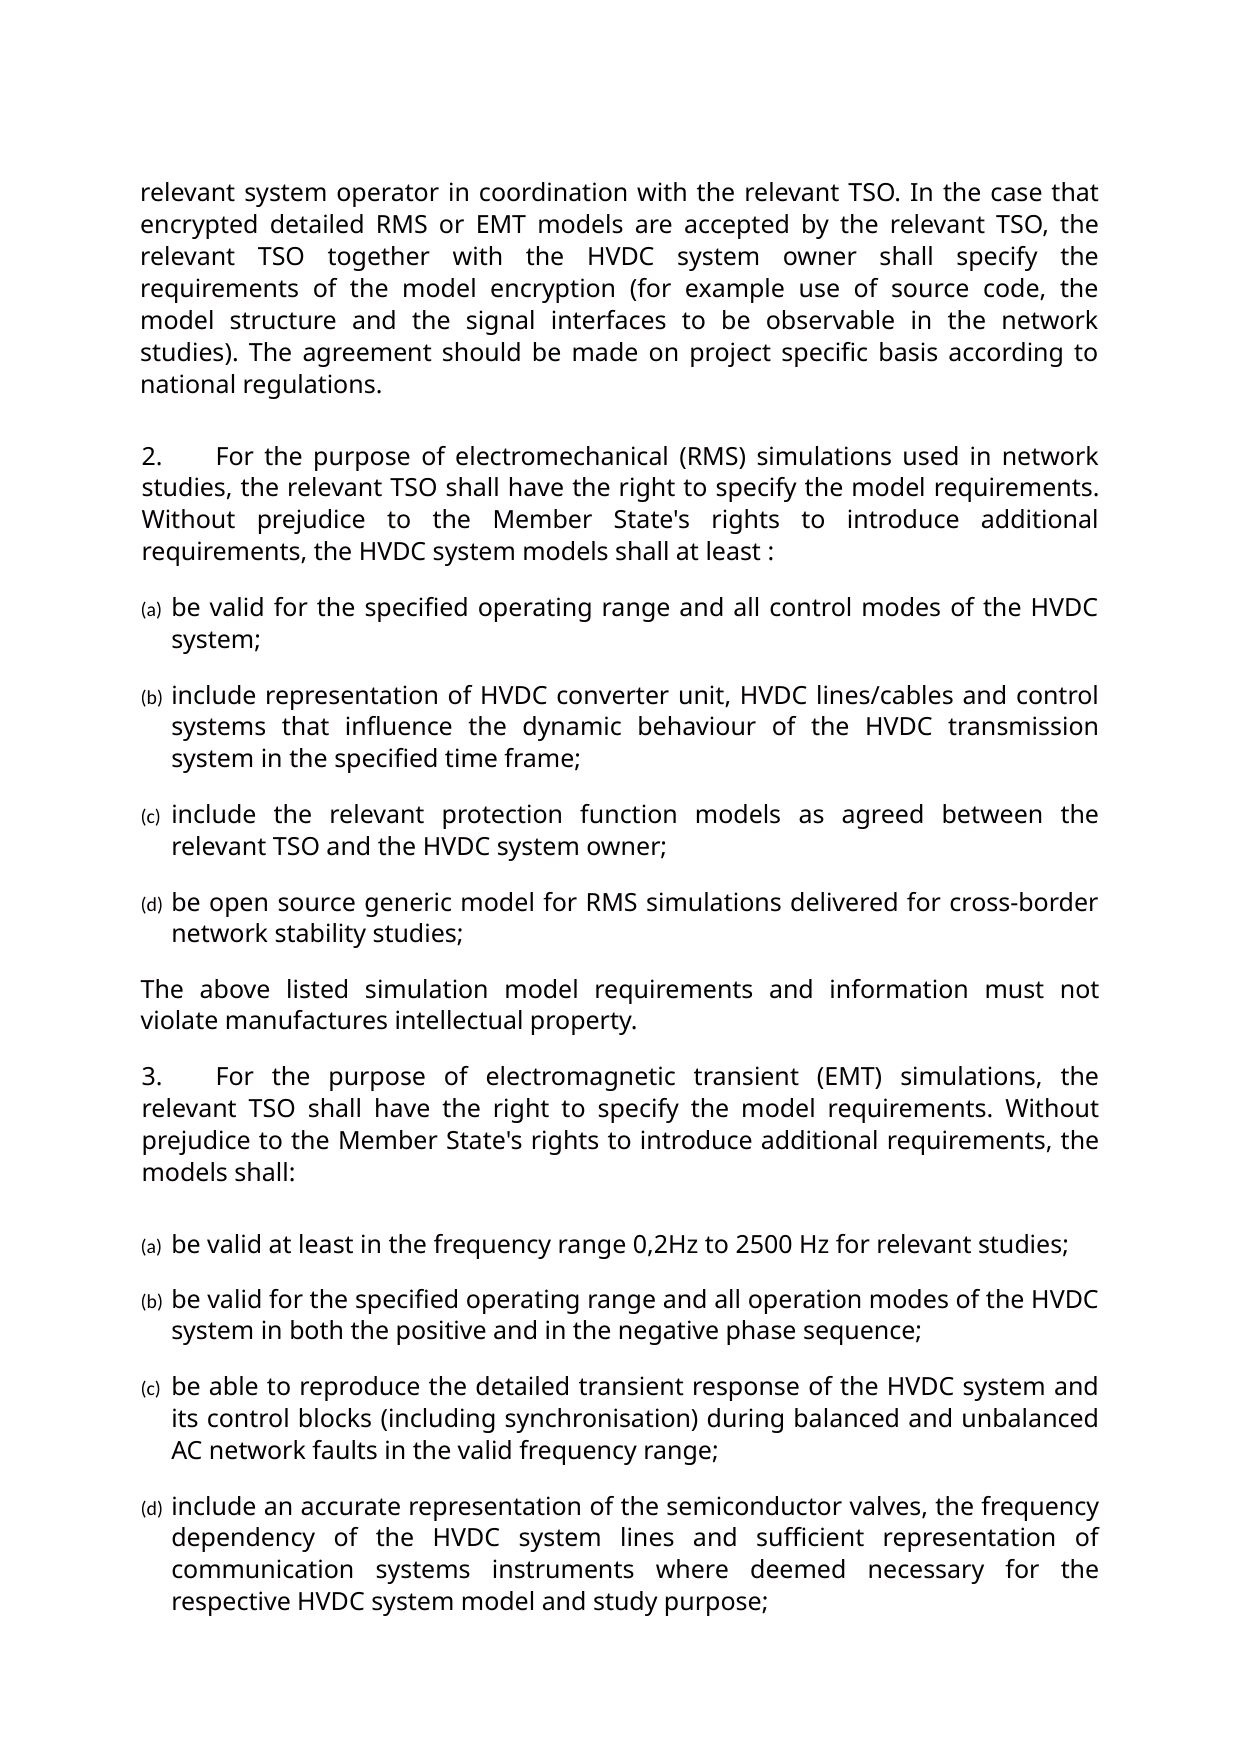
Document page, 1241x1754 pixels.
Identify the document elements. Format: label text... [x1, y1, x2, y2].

list include representation of HVDC converter unit, HVDC lines/cables and control systems that influence the dynamic behaviour of the HVDC transmission system in the specified time frame; [140, 679, 1100, 775]
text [139, 176, 1100, 401]
list include an accurate representation of the semiconductor valves, the frequency dependency of the HVDC system lines and sufficient representation of communication systems instruments where deemed necessary for the respective HVDC system model and study purpose; [140, 1490, 1100, 1618]
list include the relevant protection function models as agreed between the relevant TSO and the HVDC system owner; [140, 798, 1100, 862]
list be able to reproduce the detailed transient response of the HVDC system and its control blocks (including synchronisation) during balanced and unbalanced AC network faults in the valid frequency range; [140, 1370, 1100, 1466]
text The above listed simulation model requirements and information must not violate manufactures intellectual property. [140, 973, 1100, 1037]
list be open source generic model for RMS simulations delivered for cross-border network stability studies; [140, 886, 1100, 949]
list be valid for the specified operating range and all control modes of the HVDC system; [140, 591, 1100, 655]
list For the purpose of electromechanical (RMS) simulations used in network studies, the relevant TSO shall have the right to specify the model requirements. Without prejudice to the Member State's rights to introduce additional requirements, the HVDC system models shall at least : [141, 440, 1100, 568]
list For the purpose of electromagnetic transient (EMT) simulations, the relevant TSO shall have the right to specify the model requirements. Without prejudice to the Member State's rights to introduce additional requirements, the models shall: [141, 1060, 1100, 1188]
list be valid for the specified operating range and all operation modes of the HVDC system in both the positive and in the negative phase sequence; [140, 1283, 1100, 1347]
list be valid at least in the frequency range 0,2Hz to 2500 Hz for relevant studies; [140, 1227, 1100, 1259]
